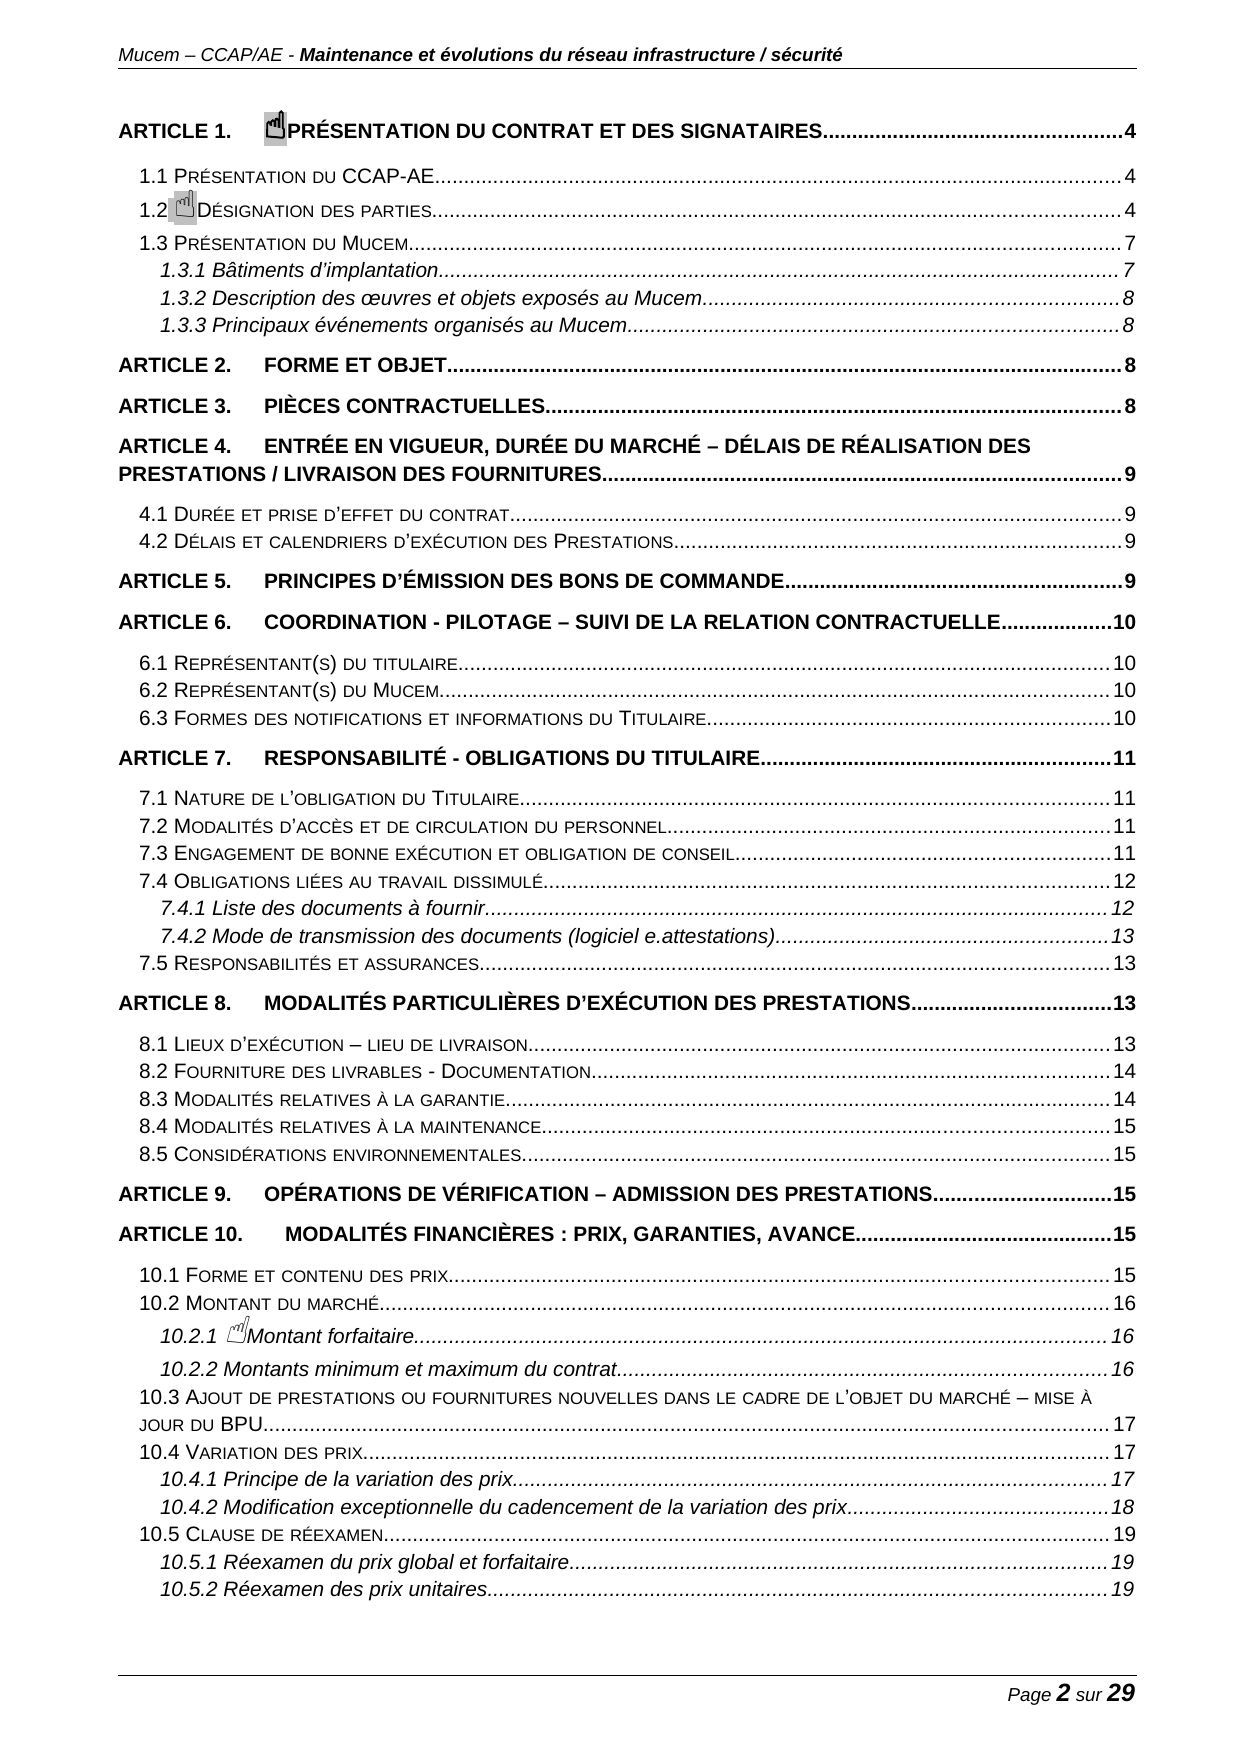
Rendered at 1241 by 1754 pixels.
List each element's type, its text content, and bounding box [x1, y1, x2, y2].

text 8.2 Fourniture des livrables - Documentation 14 [139, 1059, 1137, 1083]
text 8.4 Modalités relatives à la maintenance 15 [139, 1114, 1137, 1138]
text 7.1 Nature de l’obligation du Titulaire 11 [139, 786, 1137, 810]
text Article 7. Responsabilité - obligations du Titulaire 11 [118, 745, 1137, 769]
text 10.2.2 Montants minimum et maximum du contrat 16 [160, 1357, 1137, 1381]
text 10.3 Ajout de prestations ou fournitures nouvelles dans le cadre de l’objet du marché – mise à jour du BPU 17 [139, 1384, 1137, 1436]
text 10.5.2 Réexamen des prix unitaires 19 [160, 1577, 1137, 1601]
text 7.5 Responsabilités et assurances 13 [139, 951, 1137, 975]
text 4.1 Durée et prise d’effet du contrat 9 [139, 502, 1137, 526]
text 10.1 Forme et contenu des prix 15 [139, 1263, 1137, 1287]
text 7.3 Engagement de bonne exécution et obligation de conseil 11 [139, 841, 1137, 865]
text 7.2 Modalités d’accès et de circulation du personnel 11 [139, 813, 1137, 837]
text 1.1 Présentation du CCAP-AE 4 [139, 164, 1137, 188]
text Article 1. Présentation du contrat et des signataires 4 [118, 112, 264, 146]
text 4.2 Délais et calendriers d’exécution des Prestations 9 [139, 529, 1137, 553]
text 6.1 Représentant(s) du titulaire 10 [139, 650, 1137, 674]
text 8.1 Lieux d’exécution – lieu de livraison 13 [139, 1032, 1137, 1056]
text 10.5.1 Réexamen du prix global et forfaitaire 19 [160, 1549, 1137, 1573]
text 10.4 Variation des prix 17 [139, 1439, 1137, 1463]
text 10.2 Montant du marché 16 [139, 1290, 1137, 1314]
text 1.2 Désignation des parties 4 [197, 191, 1137, 225]
text 8.5 Considérations environnementales 15 [139, 1142, 1137, 1166]
text 7.4.2 Mode de transmission des documents (logiciel e.attestations) 13 [160, 923, 1137, 947]
text Article 10. Modalités financières : prix, garanties, avance 15 [118, 1222, 1137, 1246]
text 1.3.3 Principaux événements organisés au Mucem 8 [160, 313, 1137, 337]
text 10.5 Clause de réexamen 19 [139, 1522, 1137, 1546]
text 1.3 Présentation du Mucem 7 [139, 230, 1137, 254]
text Article 2. Forme et objet 8 [118, 353, 1137, 377]
text Article 6. Coordination - pilotage – suivi de la relation contractuelle 10 [118, 610, 1137, 634]
text 8.3 Modalités relatives à la garantie 14 [139, 1087, 1137, 1111]
text 6.2 Représentant(s) du Mucem 10 [139, 678, 1137, 702]
text 7.4 Obligations liées au travail dissimulé 12 [139, 868, 1137, 892]
text 1.3.2 Description des œuvres et objets exposés au Mucem 8 [160, 285, 1137, 309]
text 6.3 Formes des notifications et informations du Titulaire 10 [139, 705, 1137, 729]
text 10.2.1 Montant forfaitaire 16 [160, 1318, 1137, 1352]
text Article 5. Principes d’émission des bons de commande 9 [118, 569, 1137, 593]
text Article 9. Opérations de vérification – admission des prestations 15 [118, 1182, 1137, 1206]
text 1.3.1 Bâtiments d’implantation 7 [160, 258, 1137, 282]
text Article 8. Modalités particulières d’exécution des Prestations 13 [118, 991, 1137, 1015]
text 10.4.2 Modification exceptionnelle du cadencement de la variation des prix 18 [160, 1494, 1137, 1518]
text Article 4. Entrée en vigueur, durée du marché – délais de réalisation des prestations / livraison des fournitures 9 [118, 434, 1137, 486]
text Article 3. Pièces contractuelles 8 [118, 393, 1137, 417]
text Article 1. Présentation du contrat et des signataires 4 [287, 112, 1137, 146]
text 7.4.1 Liste des documents à fournir 12 [160, 896, 1137, 920]
text 10.4.1 Principe de la variation des prix 17 [160, 1467, 1137, 1491]
